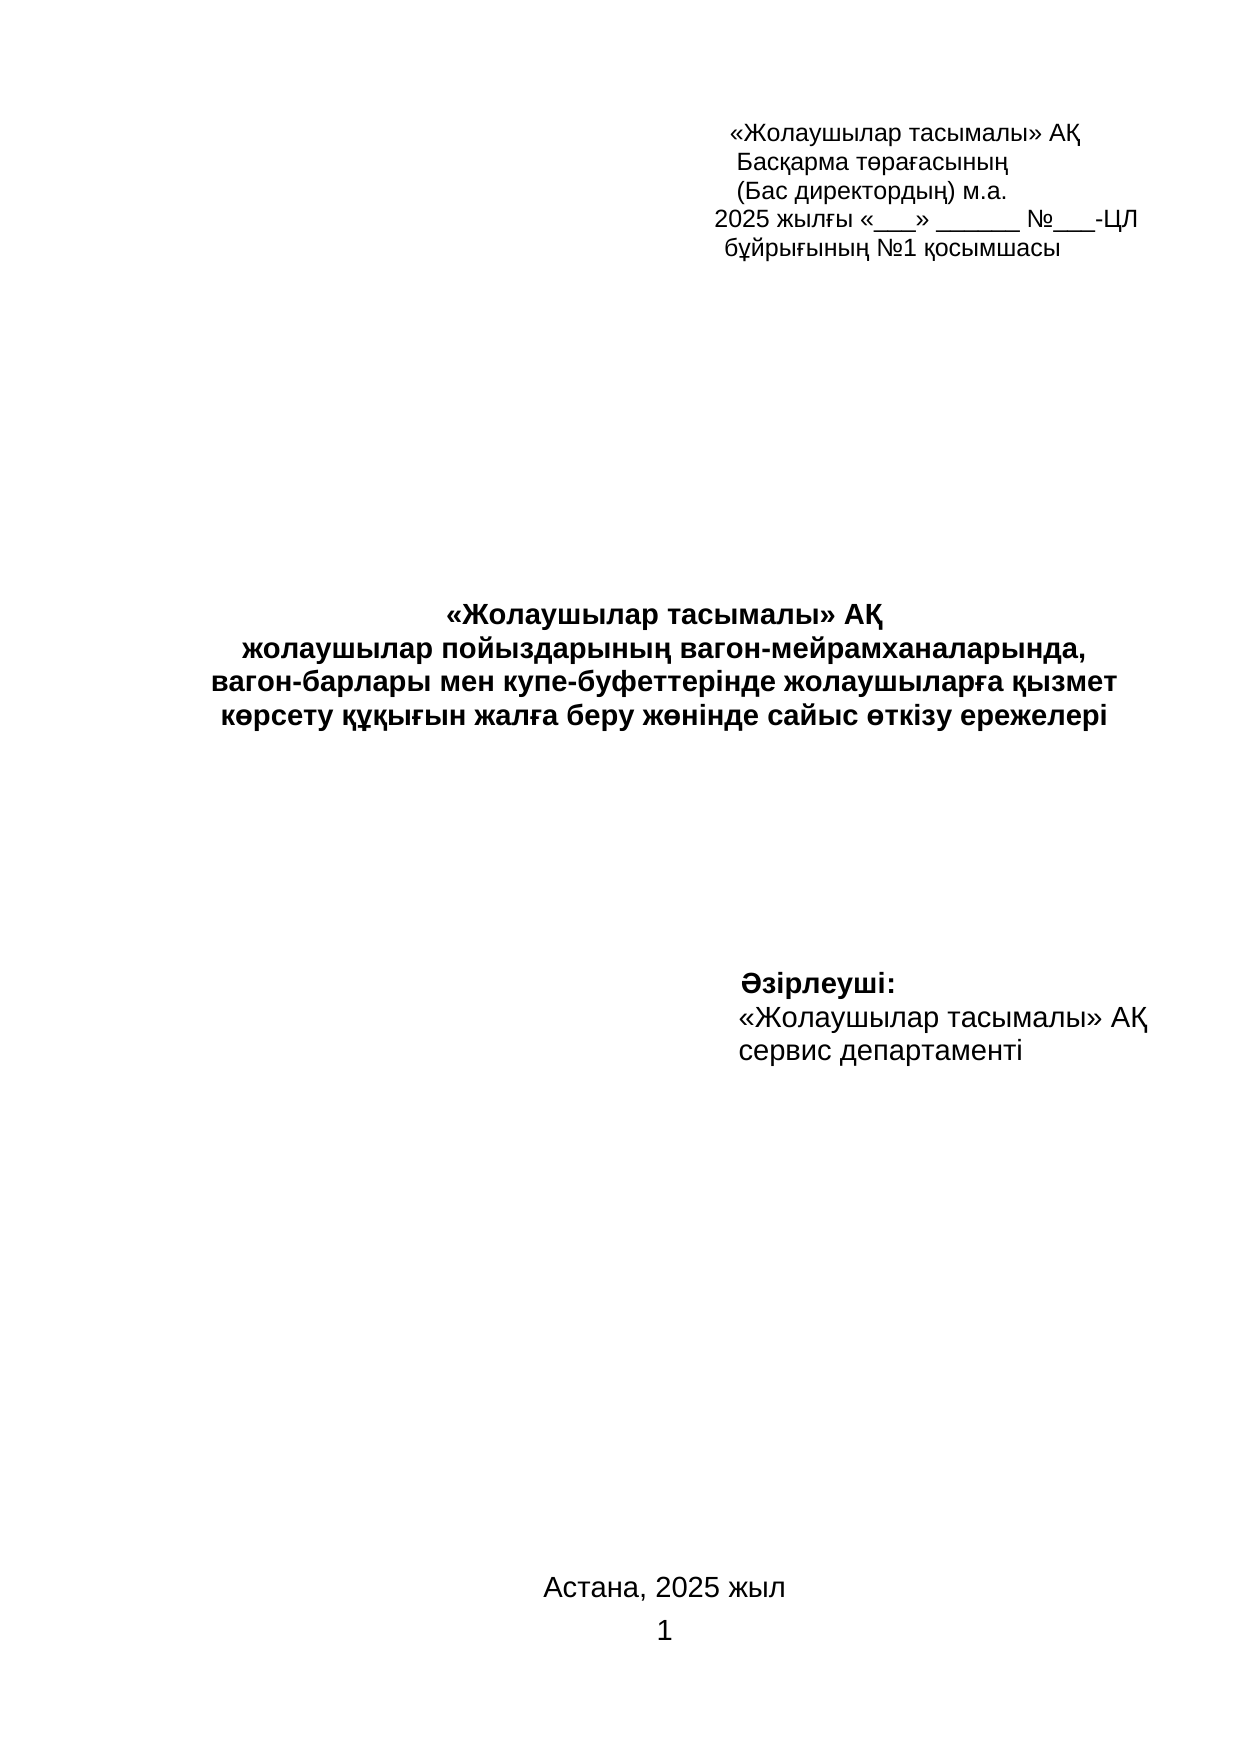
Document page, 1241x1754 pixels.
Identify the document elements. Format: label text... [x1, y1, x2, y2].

text жолаушылар пойыздарының вагон-мейрамханаларында, [177, 631, 1152, 664]
text вагон-барлары мен купе-буфеттерінде жолаушыларға қызмет көрсету құқығын жалға беру жөнінде сайыс өткізу ережелері [177, 664, 1152, 731]
text сервис департаменті [402, 1033, 1152, 1067]
text (Бас директордың) м.а. [552, 176, 1152, 204]
text «Жолаушылар тасымалы» АҚ [709, 118, 1152, 147]
text Әзірлеуші: [177, 966, 1152, 1000]
text Басқарма төрағасының [709, 147, 1152, 176]
text «Жолаушылар тасымалы» АҚ [177, 597, 1152, 631]
text 2025 жылғы «___» ______ №___-ЦЛ [627, 204, 1152, 233]
text «Жолаушылар тасымалы» АҚ [402, 1000, 1152, 1033]
text Астана, 2025 жыл [177, 1570, 1152, 1603]
text бұйрығының №1 қосымшасы [552, 233, 1152, 262]
